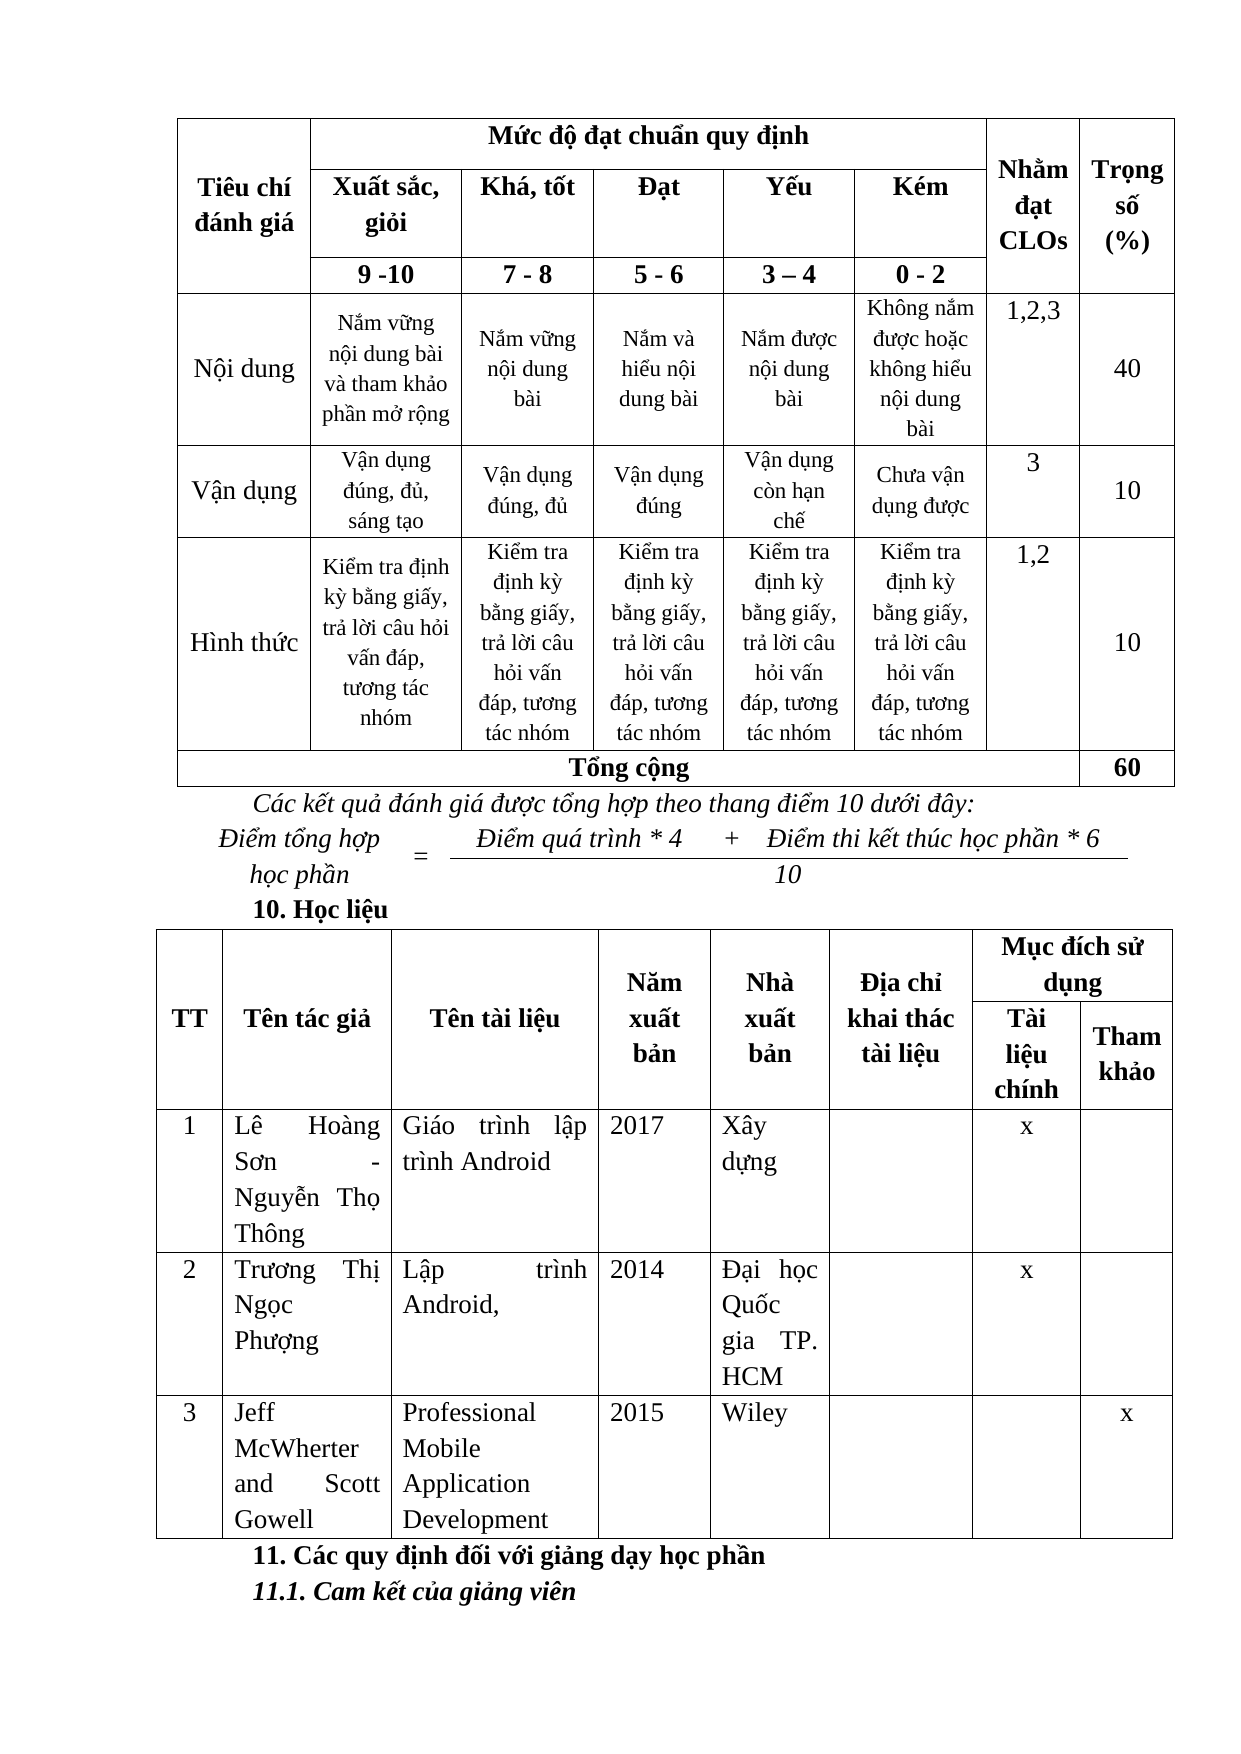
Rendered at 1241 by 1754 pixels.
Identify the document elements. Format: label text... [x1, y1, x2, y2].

table_cell x [973, 1253, 1080, 1395]
table_header Địa chỉ khai thác tài liệu [830, 930, 972, 1108]
table_cell 1 [157, 1110, 222, 1252]
table_cell Kiểm tra định kỳ bằng giấy, trả lời câu hỏi vấn đáp, tương tác nhóm [594, 538, 723, 749]
table_cell Đại học Quốc gia TP. HCM [711, 1253, 829, 1395]
table_cell Lập trình Android, [392, 1253, 598, 1395]
table_cell 1,2,3 [987, 294, 1079, 445]
table_cell Nội dung [178, 294, 310, 445]
table_cell Wiley [711, 1396, 829, 1538]
table_cell [830, 1396, 972, 1538]
table_header Năm xuất bản [599, 930, 710, 1108]
table_cell Nắm được nội dung bài [724, 294, 854, 445]
table_cell Vận dụng đúng, đủ, sáng tạo [311, 446, 461, 537]
table_cell 60 [1080, 751, 1174, 786]
table_cell 5 - 6 [594, 258, 723, 293]
table_cell Hình thức [178, 538, 310, 749]
table_cell Kiểm tra định kỳ bằng giấy, trả lời câu hỏi vấn đáp, tương tác nhóm [855, 538, 986, 749]
table_cell Kiểm tra định kỳ bằng giấy, trả lời câu hỏi vấn đáp, tương tác nhóm [462, 538, 593, 749]
table_cell 3 – 4 [724, 258, 854, 293]
table_cell 9 -10 [311, 258, 461, 293]
table_header Mức độ đạt chuẩn quy định [311, 119, 986, 169]
table_header Nhằm đạt CLOs [987, 119, 1079, 293]
table_cell 2 [157, 1253, 222, 1395]
table_header Nhà xuất bản [711, 930, 829, 1108]
table_header Điểm quá trình * 4 [450, 823, 711, 857]
table_cell Kiểm tra định kỳ bằng giấy, trả lời câu hỏi vấn đáp, tương tác nhóm [311, 538, 461, 749]
table_cell Kiểm tra định kỳ bằng giấy, trả lời câu hỏi vấn đáp, tương tác nhóm [724, 538, 854, 749]
table_header TT [157, 930, 222, 1108]
table_cell [973, 1396, 1080, 1538]
table_cell Đạt [594, 170, 723, 257]
table_header Trọng số (%) [1080, 119, 1174, 293]
table_cell Nắm vững nội dung bài và tham khảo phần mở rộng [311, 294, 461, 445]
table_cell Vận dụng [178, 446, 310, 537]
table_cell 2014 [599, 1253, 710, 1395]
table_cell 2015 [599, 1396, 710, 1538]
table_cell [1081, 1110, 1172, 1252]
table_cell [830, 1253, 972, 1395]
table_header Tên tài liệu [392, 930, 598, 1108]
table_cell Không nắm được hoặc không hiểu nội dung bài [855, 294, 986, 445]
table_cell [830, 1110, 972, 1252]
table_cell Vận dụng đúng [594, 446, 723, 537]
table_cell Giáo trình lập trình Android [392, 1110, 598, 1252]
table_cell 40 [1080, 294, 1174, 445]
text 11. Các quy định đối với giảng dạy học phần [177, 1539, 1152, 1570]
table_cell Xây dựng [711, 1110, 829, 1252]
table_header Tiêu chí đánh giá [178, 119, 310, 293]
table_cell 3 [157, 1396, 222, 1538]
table_cell Nắm và hiểu nội dung bài [594, 294, 723, 445]
table_cell Lê Hoàng Sơn - Nguyễn Thọ Thông [223, 1110, 391, 1252]
table_header Điểm thi kết thúc học phần * 6 [755, 823, 1128, 857]
table_cell Chưa vận dụng được [855, 446, 986, 537]
table_cell x [973, 1110, 1080, 1252]
table_cell Vận dụng còn hạn chế [724, 446, 854, 537]
table_cell 0 - 2 [855, 258, 986, 293]
table_cell 10 [1080, 538, 1174, 749]
table_cell 10 [450, 859, 1128, 893]
text Các kết quả đánh giá được tổng hợp theo thang điểm 10 dưới đây: [177, 787, 1152, 818]
table_cell 7 - 8 [462, 258, 593, 293]
table_cell Khá, tốt [462, 170, 593, 257]
table_cell Tài liệu chính [973, 1002, 1080, 1108]
table_cell Trương Thị Ngọc Phượng [223, 1253, 391, 1395]
table_cell Nắm vững nội dung bài [462, 294, 593, 445]
table_header = [400, 823, 450, 893]
table_header Tên tác giả [223, 930, 391, 1108]
table_cell Kém [855, 170, 986, 257]
table_cell 3 [987, 446, 1079, 537]
table_cell Xuất sắc, giỏi [311, 170, 461, 257]
table_cell 1,2 [987, 538, 1079, 749]
table_cell Tham khảo [1081, 1002, 1172, 1108]
table_cell Professional Mobile Application Development [392, 1396, 598, 1538]
table_cell 2017 [599, 1110, 710, 1252]
table_cell x [1081, 1396, 1172, 1538]
table_header Điểm tổng hợp học phần [201, 823, 400, 893]
table_cell Tổng cộng [178, 751, 1079, 786]
table_cell Yếu [724, 170, 854, 257]
table_cell Vận dụng đúng, đủ [462, 446, 593, 537]
table_cell 10 [1080, 446, 1174, 537]
text 10. Học liệu [177, 893, 1152, 924]
table_header + [711, 823, 755, 857]
table_header Mục đích sử dụng [973, 930, 1172, 1001]
table_cell [1081, 1253, 1172, 1395]
text 11.1. Cam kết của giảng viên [177, 1575, 1152, 1606]
table_cell Jeff McWherter and Scott Gowell [223, 1396, 391, 1538]
